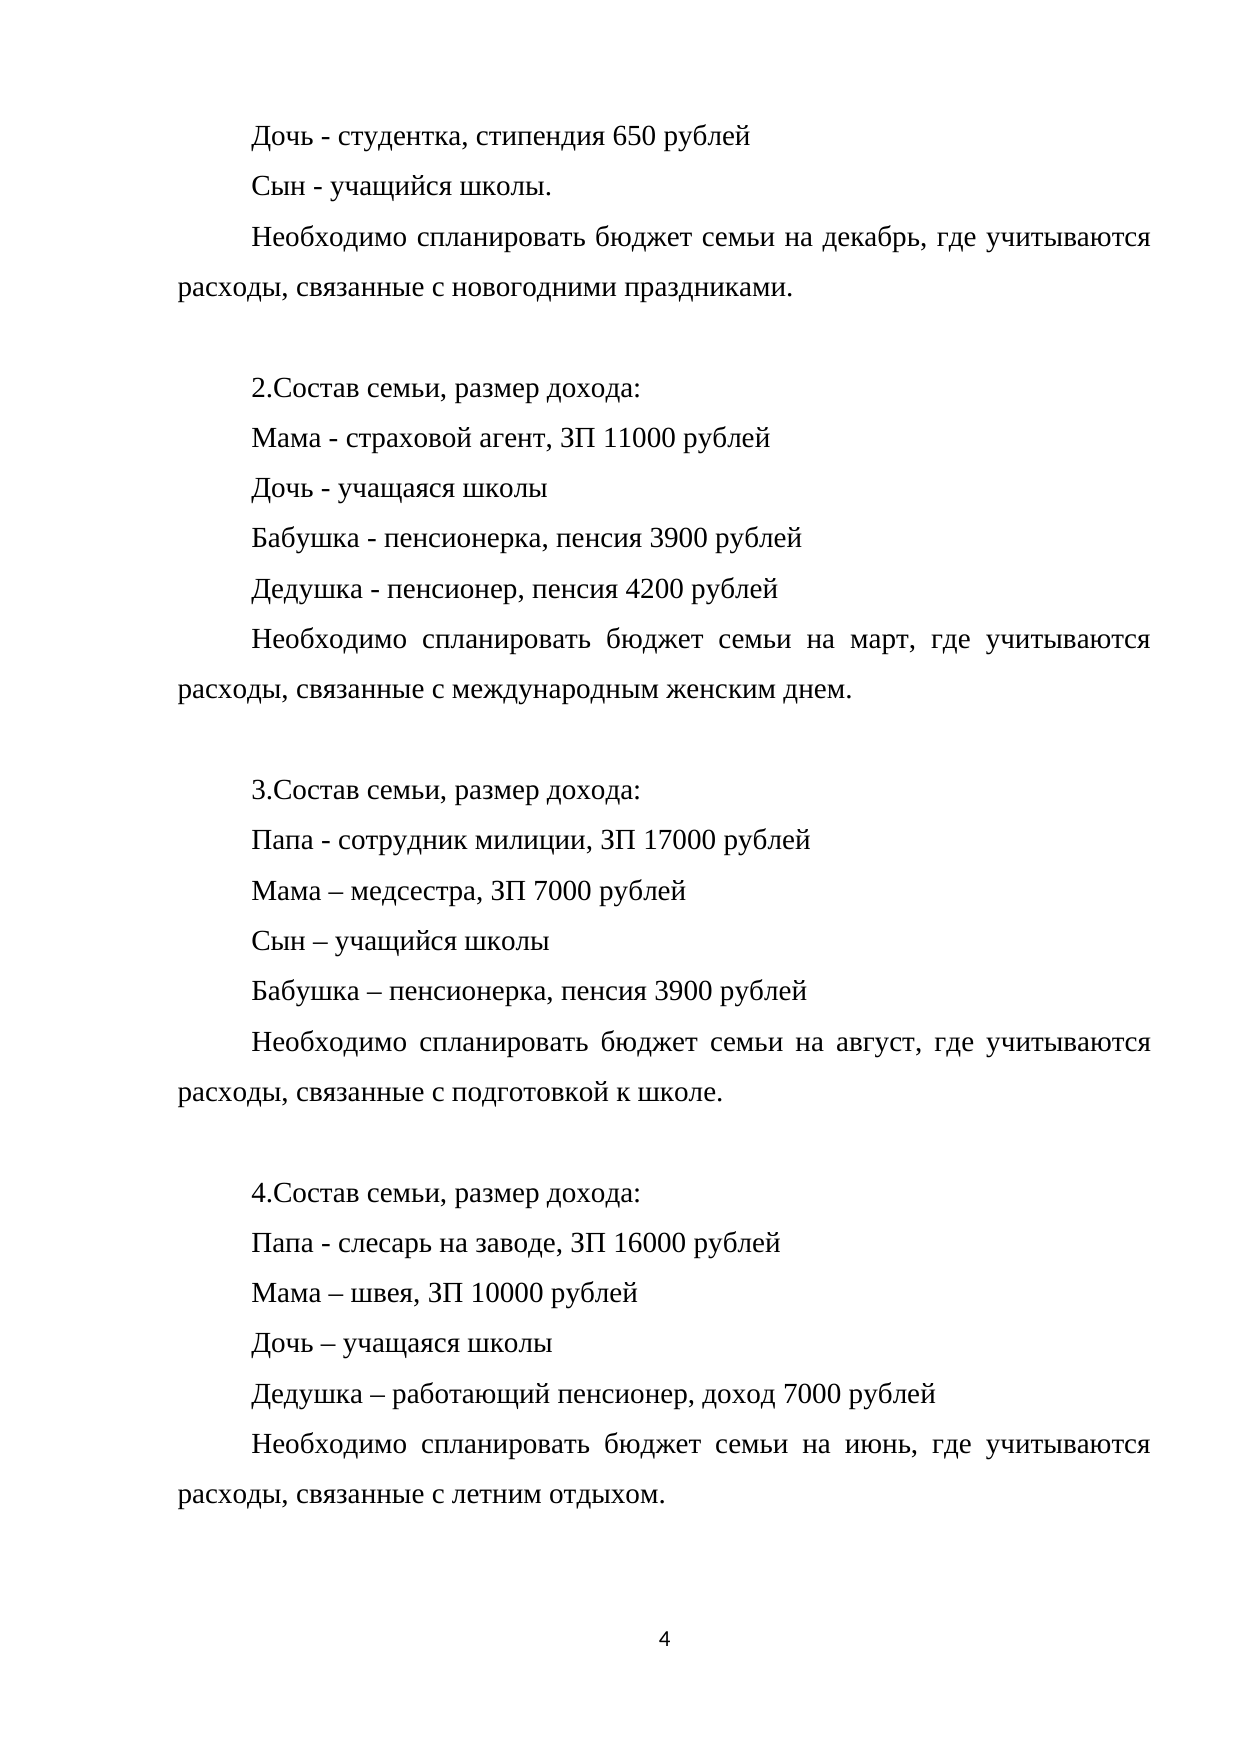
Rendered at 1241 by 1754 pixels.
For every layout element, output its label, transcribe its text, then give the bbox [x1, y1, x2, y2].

text 4.Состав семьи, размер дохода: [177, 1175, 1152, 1208]
text Бабушка – пенсионерка, пенсия 3900 рублей [177, 973, 1152, 1007]
text Сын – учащийся школы [177, 923, 1152, 957]
text Сын - учащийся школы. [177, 168, 1152, 202]
text Папа - слесарь на заводе, ЗП 16000 рублей [177, 1225, 1152, 1258]
text Дочь - учащаяся школы [177, 470, 1152, 504]
text Необходимо спланировать бюджет семьи на декабрь, где учитываются расходы, связанные с новогодними праздниками. [177, 219, 1152, 303]
text Бабушка - пенсионерка, пенсия 3900 рублей [177, 521, 1152, 554]
text Мама - страховой агент, ЗП 11000 рублей [177, 420, 1152, 453]
text Мама – швея, ЗП 10000 рублей [177, 1275, 1152, 1309]
text Необходимо спланировать бюджет семьи на март, где учитываются расходы, связанные с международным женским днем. [177, 621, 1152, 705]
text Необходимо спланировать бюджет семьи на июнь, где учитываются расходы, связанные с летним отдыхом. [177, 1426, 1152, 1510]
text Необходимо спланировать бюджет семьи на август, где учитываются расходы, связанные с подготовкой к школе. [177, 1024, 1152, 1108]
text Папа - сотрудник милиции, ЗП 17000 рублей [177, 822, 1152, 856]
text 3.Состав семьи, размер дохода: [177, 772, 1152, 806]
text Дочь - студентка, стипендия 650 рублей [177, 118, 1152, 152]
text 2.Состав семьи, размер дохода: [177, 370, 1152, 403]
text Мама – медсестра, ЗП 7000 рублей [177, 873, 1152, 906]
text Дедушка - пенсионер, пенсия 4200 рублей [177, 571, 1152, 604]
text Дочь – учащаяся школы [177, 1326, 1152, 1359]
text Дедушка – работающий пенсионер, доход 7000 рублей [177, 1376, 1152, 1409]
